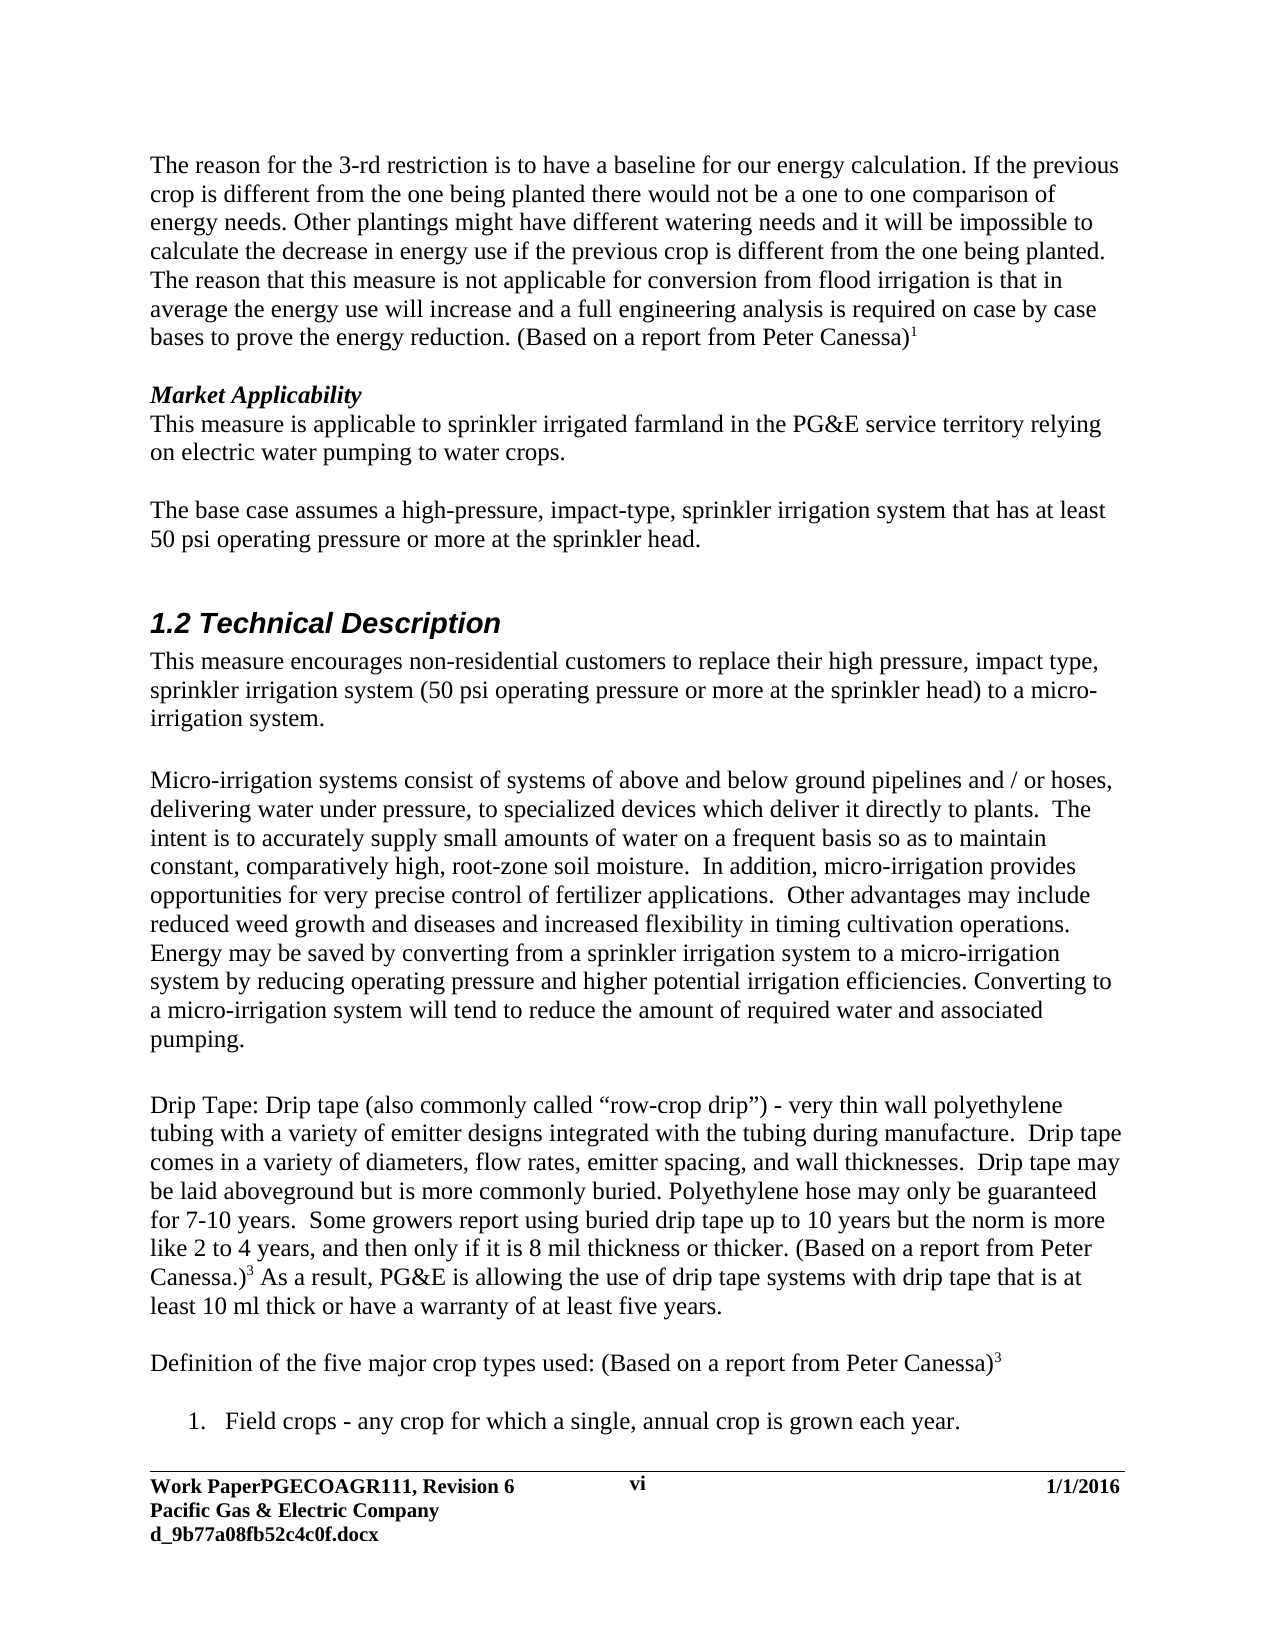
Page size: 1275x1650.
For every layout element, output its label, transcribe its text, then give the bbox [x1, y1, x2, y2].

text The reason that this measure is not applicable for conversion from flood irrigation is that in average the energy use will increase and a full engineering analysis is required on case by case bases to prove the energy reduction. (Based on a report from Peter Canessa) [150, 265, 1125, 351]
text Market Applicability [150, 380, 1125, 409]
text Micro-irrigation systems consist of systems of above and below ground pipelines and / or hoses, delivering water under pressure, to specialized devices which deliver it directly to plants. The intent is to accurately supply small amounts of water on a frequent basis so as to maintain constant, comparatively high, root-zone soil moisture. In addition, micro-irrigation provides opportunities for very precise control of fertilizer applications. Other advantages may include reduced weed growth and diseases and increased flexibility in timing cultivation operations. Energy may be saved by converting from a sprinkler irrigation system to a micro-irrigation system by reducing operating pressure and higher potential irrigation efficiencies. Converting to a micro-irrigation system will tend to reduce the amount of required water and associated pumping. [150, 765, 1125, 1053]
list Field crops - any crop for which a single, annual crop is grown each year. [187, 1406, 1125, 1435]
text Drip Tape: Drip tape (also commonly called “row-crop drip”) - very thin wall polyethylene tubing with a variety of emitter designs integrated with the tubing during manufacture. Drip tape comes in a variety of diameters, flow rates, emitter spacing, and wall thicknesses. Drip tape may be laid aboveground but is more commonly buried. Polyethylene hose may only be guaranteed for 7-10 years. Some growers report using buried drip tape up to 10 years but the norm is more like 2 to 4 years, and then only if it is 8 mil thickness or thicker. (Based on a report from Peter Canessa.)3 As a result, PG&E is allowing the use of drip tape systems with drip tape that is at least 10 ml thick or have a warranty of at least five years. [150, 1090, 1125, 1320]
text This measure encourages non-residential customers to replace their high pressure, impact type, sprinkler irrigation system (50 psi operating pressure or more at the sprinkler head) to a micro-irrigation system. [150, 646, 1125, 732]
subtitle 1.2 Technical Description [150, 606, 1125, 640]
text This measure is applicable to sprinkler irrigated farmland in the PG&E service territory relying on electric water pumping to water crops. [150, 409, 1125, 466]
text The base case assumes a high-pressure, impact-type, sprinkler irrigation system that has at least 50 psi operating pressure or more at the sprinkler head. [150, 495, 1125, 552]
text Definition of the five major crop types used: (Based on a report from Peter Canessa)3 [150, 1348, 1125, 1377]
text The reason for the 3-rd restriction is to have a baseline for our energy calculation. If the previous crop is different from the one being planted there would not be a one to one comparison of energy needs. Other plantings might have different watering needs and it will be impossible to calculate the decrease in energy use if the previous crop is different from the one being planted. [150, 150, 1125, 265]
